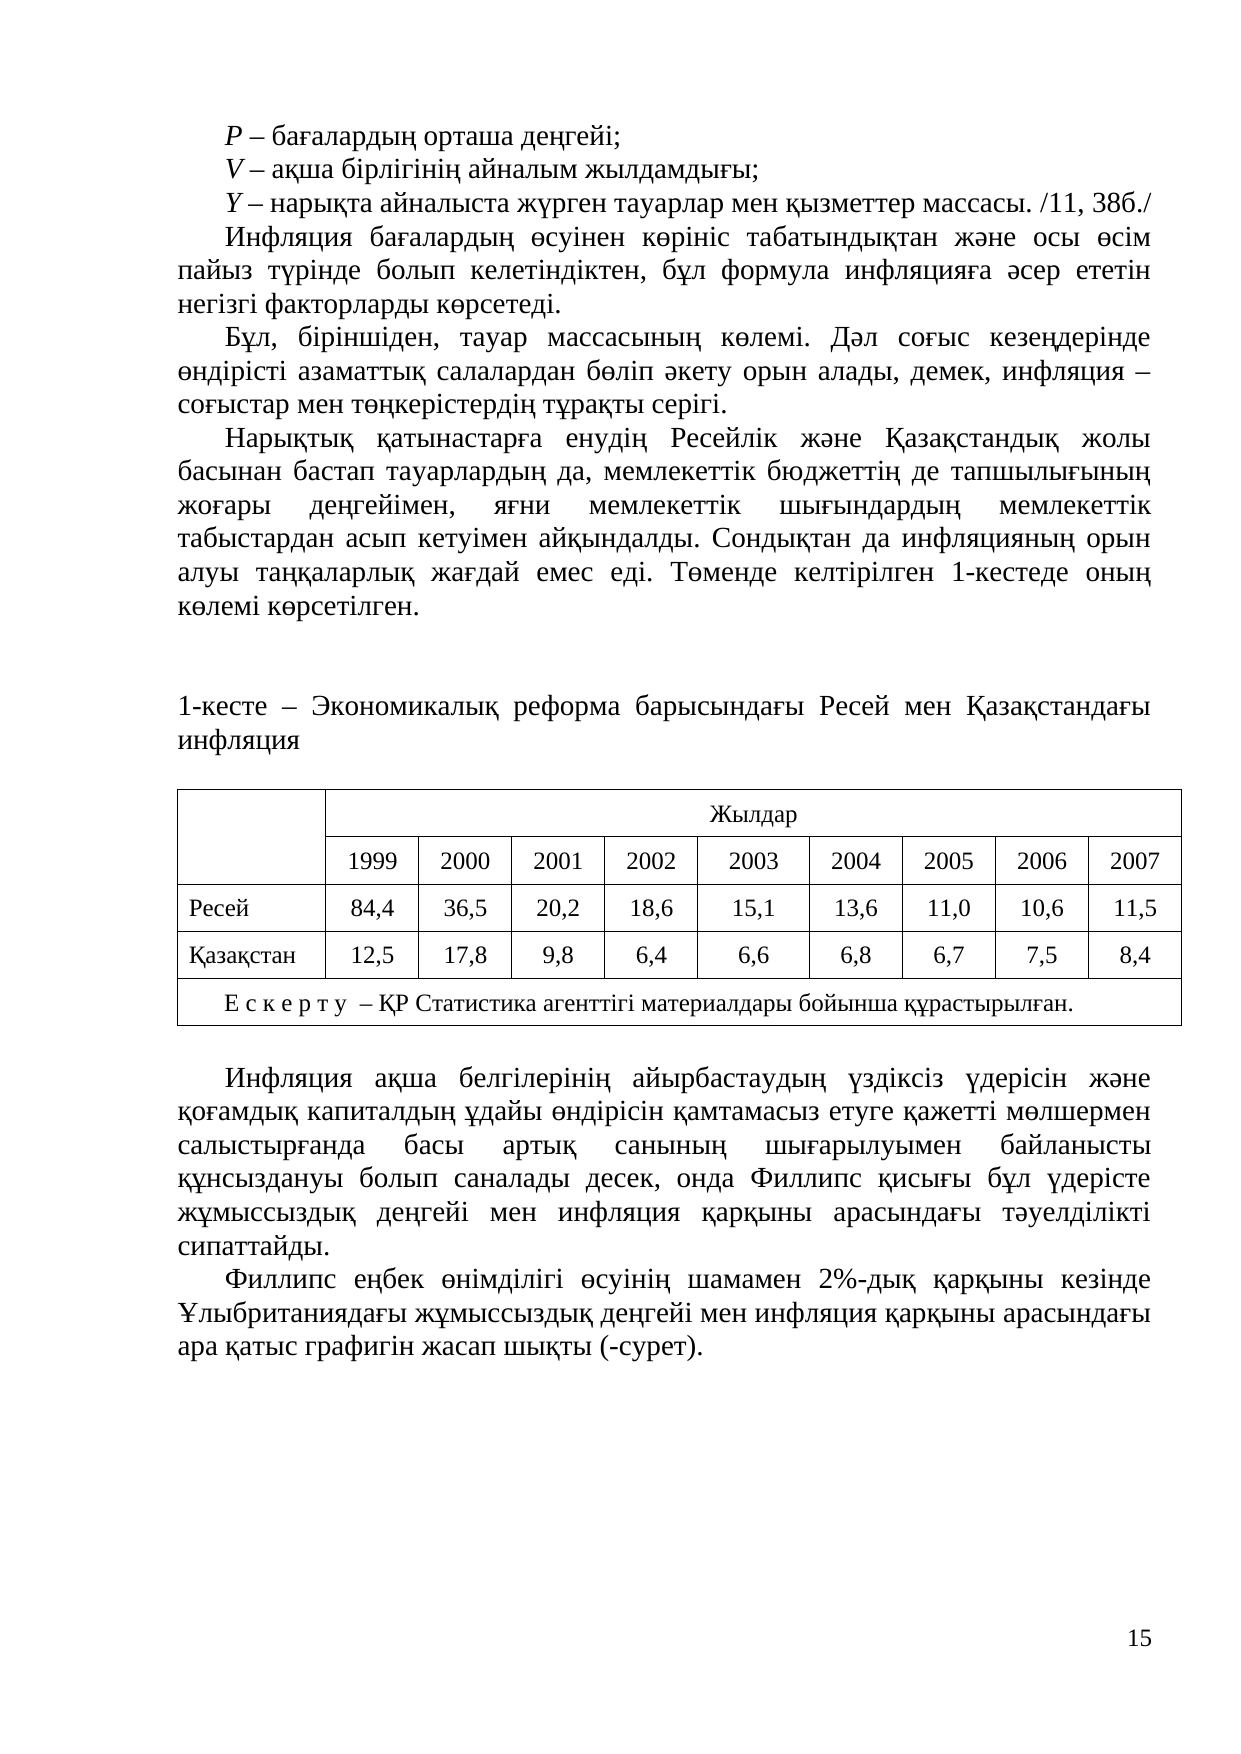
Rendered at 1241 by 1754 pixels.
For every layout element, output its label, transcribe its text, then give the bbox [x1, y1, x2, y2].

table_cell 84,4 [326, 885, 418, 931]
table_cell 6,8 [810, 932, 902, 978]
table_cell Ескерту – ҚР Статистика агенттігі материалдары бойынша құрастырылған. [178, 979, 1181, 1025]
table_cell 2005 [903, 837, 995, 883]
text P – бағалардың орташа деңгейі; [177, 118, 1152, 152]
text Нарықтық қатынастарға енудің Ресейлік және Қазақстандық жолы басынан бастап тауарлардың да, мемлекеттік бюджеттің де тапшылығының жоғары деңгейімен, яғни мемлекеттік шығындардың мемлекеттік табыстардан асып кетуімен айқындалды. Сондықтан да инфляцияның орын алуы таңқаларлық жағдай емес еді. Төменде келтірілген 1-кестеде оның көлемі көрсетілген. [177, 420, 1152, 621]
table_cell 2004 [810, 837, 902, 883]
table_cell 12,5 [326, 932, 418, 978]
table_cell 11,0 [903, 885, 995, 931]
text Бұл, біріншіден, тауар массасының көлемі. Дәл соғыс кезеңдерінде өндірісті азаматтық салалардан бөліп әкету орын алады, демек, инфляция – соғыстар мен төңкерістердің тұрақты серігі. [177, 319, 1152, 420]
text Y – нарықта айналыста жүрген тауарлар мен қызметтер массасы. /11, 38б./ [177, 185, 1152, 219]
table_cell 6,6 [698, 932, 809, 978]
table_cell Ресей [178, 885, 325, 931]
table_cell 2003 [698, 837, 809, 883]
table_cell 1999 [326, 837, 418, 883]
table_cell 18,6 [605, 885, 697, 931]
table_cell 2007 [1089, 837, 1181, 883]
text Инфляция ақша белгілерінің айырбастаудың үздіксіз үдерісін және қоғамдық капиталдың ұдайы өндірісін қамтамасыз етуге қажетті мөлшермен салыстырғанда басы артық санының шығарылуымен байланысты құнсыздануы болып саналады десек, онда Филлипс қисығы бұл үдерісте жұмыссыздық деңгейі мен инфляция қарқыны арасындағы тәуелділікті сипаттайды. [177, 1060, 1152, 1261]
text Филлипс еңбек өнімділігі өсуінің шамамен 2%-дық қарқыны кезінде Ұлыбританиядағы жұмыссыздық деңгейі мен инфляция қарқыны арасындағы ара қатыс графигін жасап шықты (-сурет). [177, 1261, 1152, 1362]
text 1-кесте – Экономикалық реформа барысындағы Ресей мен Қазақстандағы инфляция [177, 688, 1152, 755]
table_cell 10,6 [996, 885, 1088, 931]
table_cell 15,1 [698, 885, 809, 931]
table_header [178, 790, 325, 883]
table_cell 8,4 [1089, 932, 1181, 978]
table_cell 20,2 [512, 885, 604, 931]
table_cell 36,5 [419, 885, 511, 931]
table_cell 11,5 [1089, 885, 1181, 931]
table_header Жылдар [326, 790, 1181, 836]
table_cell Қазақстан [178, 932, 325, 978]
table_cell 17,8 [419, 932, 511, 978]
table_cell 2000 [419, 837, 511, 883]
table_cell 2006 [996, 837, 1088, 883]
table_cell 13,6 [810, 885, 902, 931]
text Инфляция бағалардың өсуінен көрініс табатындықтан және осы өсім пайыз түрінде болып келетіндіктен, бұл формула инфляцияға әсер ететін негізгі факторларды көрсетеді. [177, 219, 1152, 319]
text V – ақша бірлігінің айналым жылдамдығы; [177, 152, 1152, 185]
table_cell 9,8 [512, 932, 604, 978]
table_cell 7,5 [996, 932, 1088, 978]
table_cell 2002 [605, 837, 697, 883]
table_cell 6,7 [903, 932, 995, 978]
table_cell 2001 [512, 837, 604, 883]
table_cell 6,4 [605, 932, 697, 978]
